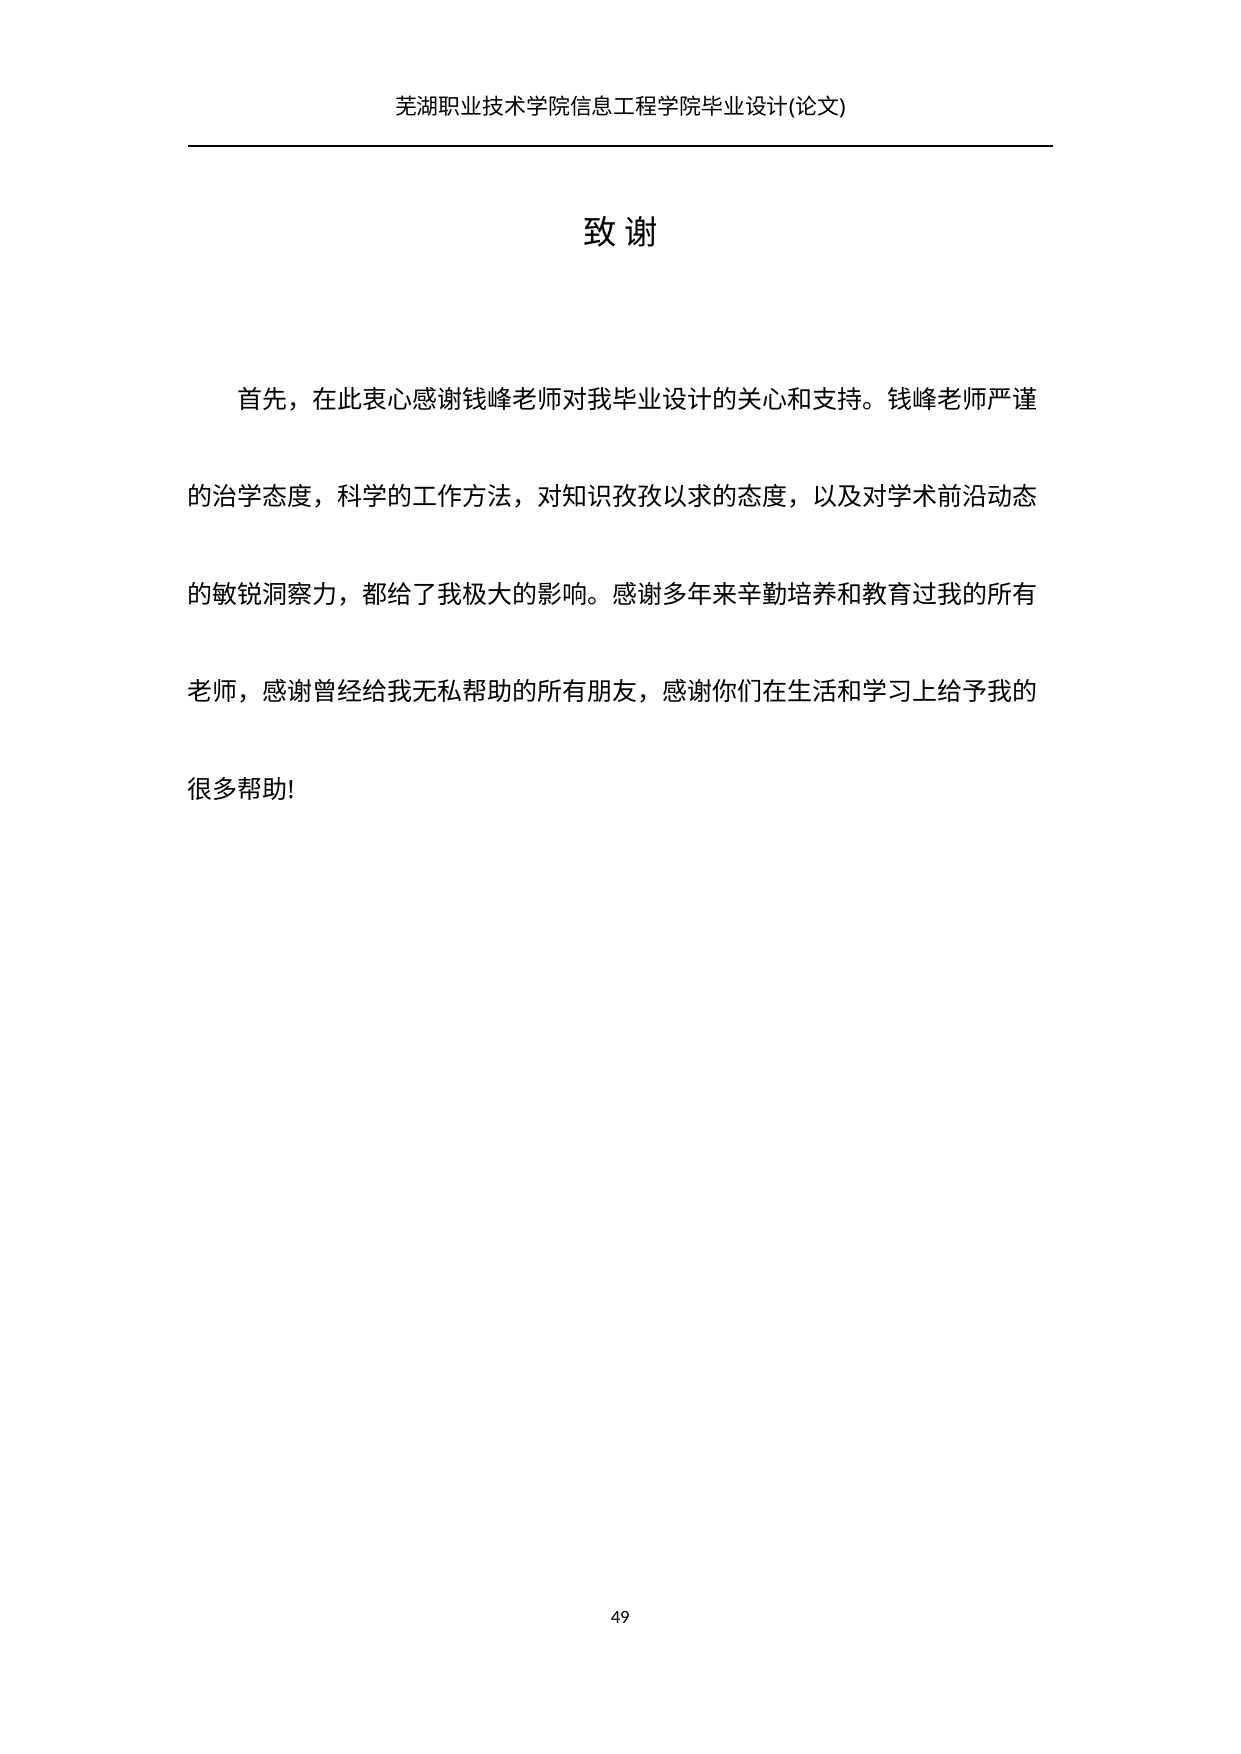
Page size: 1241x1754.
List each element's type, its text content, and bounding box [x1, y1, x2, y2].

subtitle 致 谢 [187, 197, 1053, 262]
text 首先，在此衷心感谢钱峰老师对我毕业设计的关心和支持。钱峰老师严谨的治学态度，科学的工作方法，对知识孜孜以求的态度，以及对学术前沿动态的敏锐洞察力，都给了我极大的影响。感谢多年来辛勤培养和教育过我的所有老师，感谢曾经给我无私帮助的所有朋友，感谢你们在生活和学习上给予我的很多帮助! [187, 365, 1053, 820]
